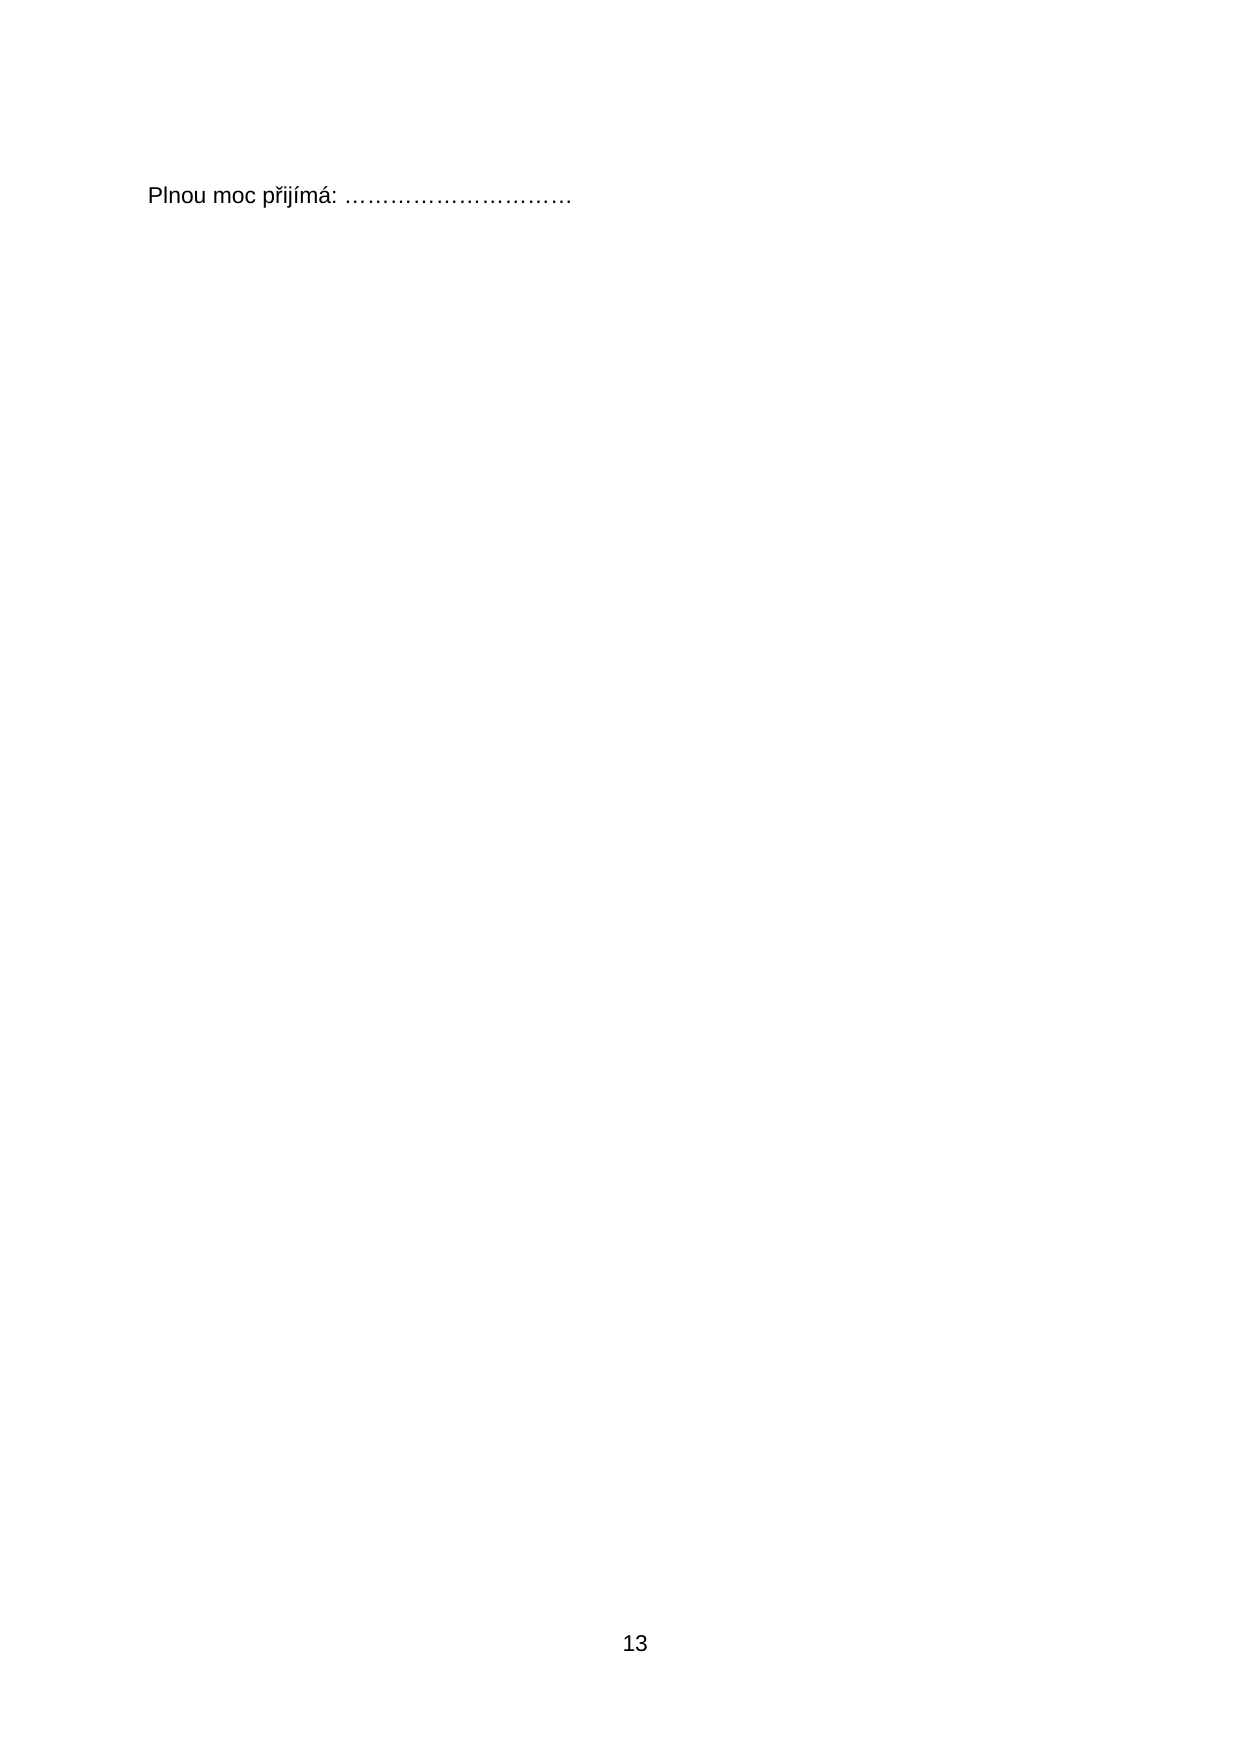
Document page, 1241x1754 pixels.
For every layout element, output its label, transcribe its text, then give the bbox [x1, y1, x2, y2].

text Plnou moc přijímá: ………………………… [148, 182, 1122, 209]
